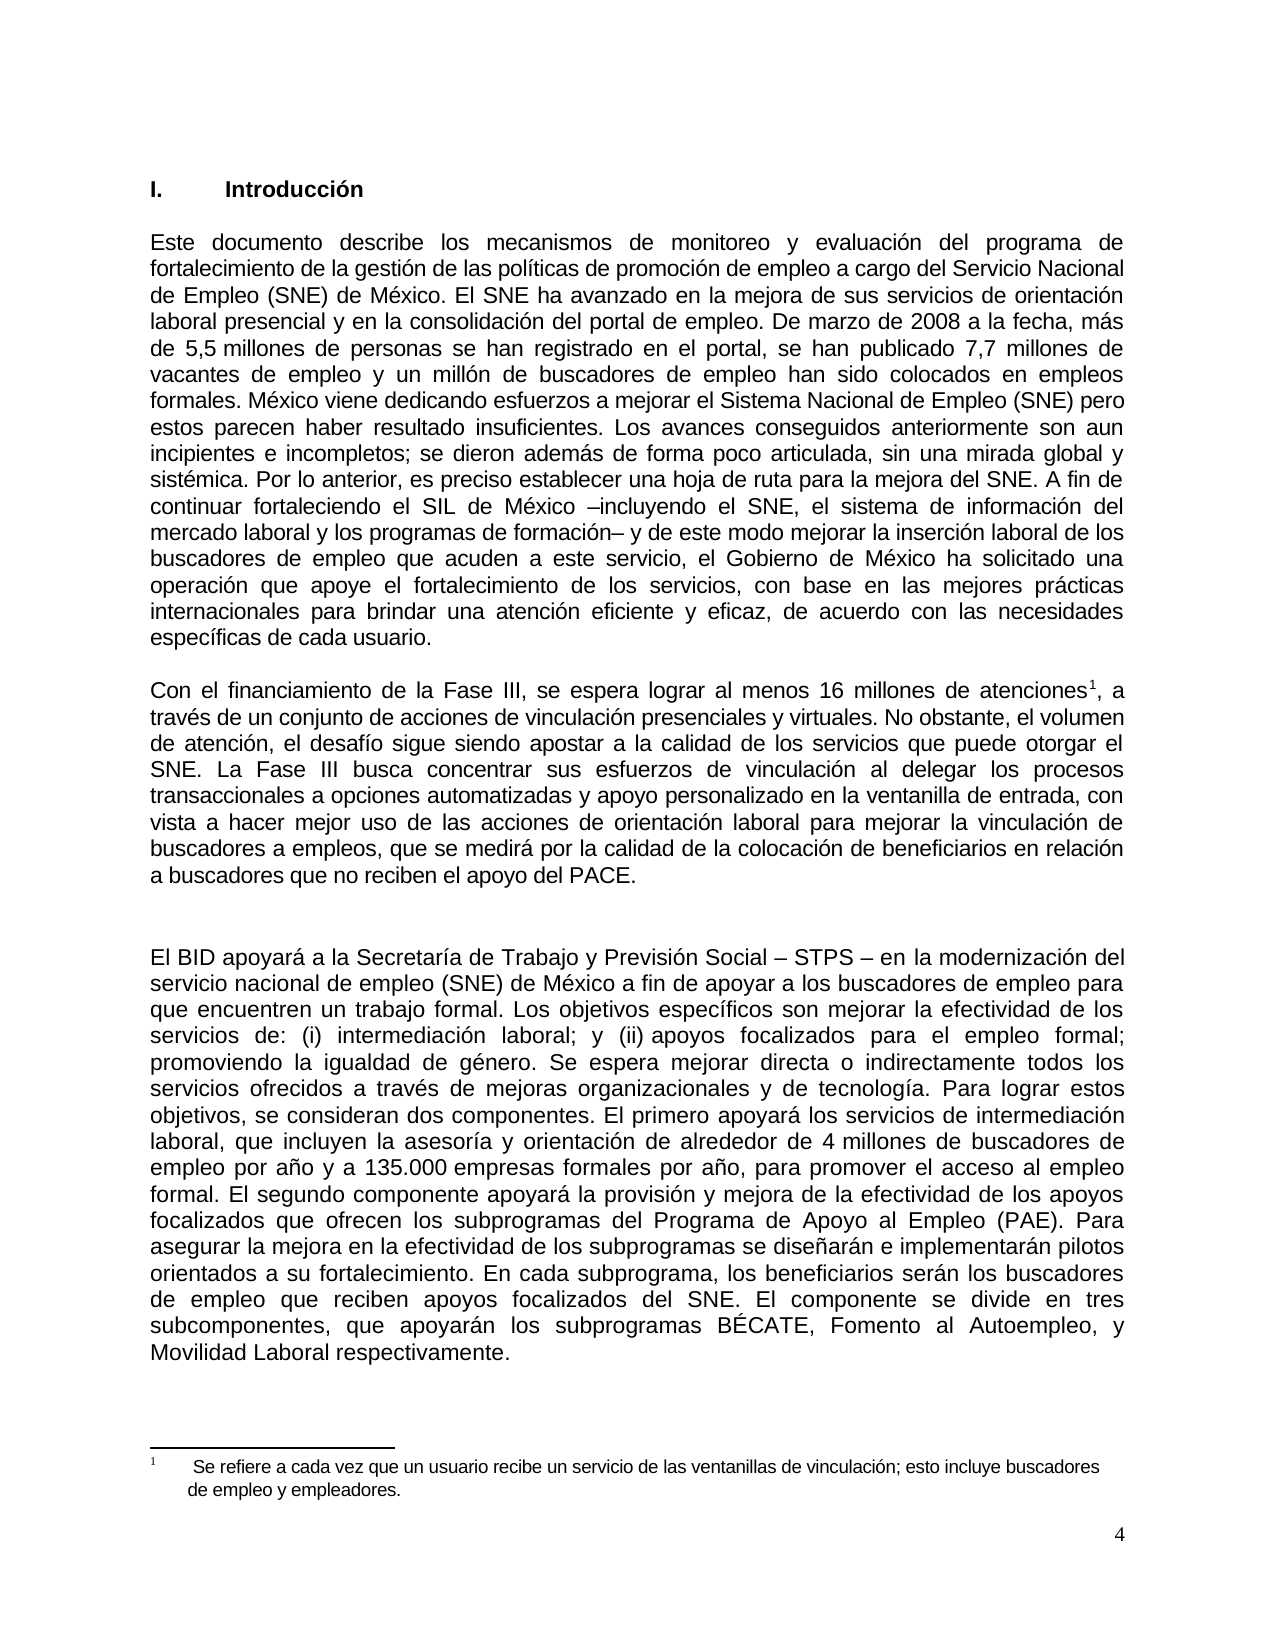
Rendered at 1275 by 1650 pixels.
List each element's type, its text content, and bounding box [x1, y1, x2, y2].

text Con el financiamiento de la Fase III, se espera lograr al menos 16 millones de atenciones, a través de un conjunto de acciones de vinculación presenciales y virtuales. No obstante, el volumen de atención, el desafío sigue siendo apostar a la calidad de los servicios que puede otorgar el SNE. La Fase III busca concentrar sus esfuerzos de vinculación al delegar los procesos transaccionales a opciones automatizadas y apoyo personalizado en la ventanilla de entrada, con vista a hacer mejor uso de las acciones de orientación laboral para mejorar la vinculación de buscadores a empleos, que se medirá por la calidad de la colocación de beneficiarios en relación a buscadores que no reciben el apoyo del PACE. [150, 677, 1125, 888]
subtitle Introducción [150, 176, 1125, 203]
text El BID apoyará a la Secretaría de Trabajo y Previsión Social – STPS – en la modernización del servicio nacional de empleo (SNE) de México a fin de apoyar a los buscadores de empleo para que encuentren un trabajo formal. Los objetivos específicos son mejorar la efectividad de los servicios de: (i) intermediación laboral; y (ii) apoyos focalizados para el empleo formal; promoviendo la igualdad de género. Se espera mejorar directa o indirectamente todos los servicios ofrecidos a través de mejoras organizacionales y de tecnología. Para lograr estos objetivos, se consideran dos componentes. El primero apoyará los servicios de intermediación laboral, que incluyen la asesoría y orientación de alrededor de 4 millones de buscadores de empleo por año y a 135.000 empresas formales por año, para promover el acceso al empleo formal. El segundo componente apoyará la provisión y mejora de la efectividad de los apoyos focalizados que ofrecen los subprogramas del Programa de Apoyo al Empleo (PAE). Para asegurar la mejora en la efectividad de los subprogramas se diseñarán e implementarán pilotos orientados a su fortalecimiento. En cada subprograma, los beneficiarios serán los buscadores de empleo que reciben apoyos focalizados del SNE. El componente se divide en tres subcomponentes, que apoyarán los subprogramas BÉCATE, Fomento al Autoempleo, y Movilidad Laboral respectivamente. [150, 943, 1125, 1365]
text Este documento describe los mecanismos de monitoreo y evaluación del programa de fortalecimiento de la gestión de las políticas de promoción de empleo a cargo del Servicio Nacional de Empleo (SNE) de México. El SNE ha avanzado en la mejora de sus servicios de orientación laboral presencial y en la consolidación del portal de empleo. De marzo de 2008 a la fecha, más de 5,5 millones de personas se han registrado en el portal, se han publicado 7,7 millones de vacantes de empleo y un millón de buscadores de empleo han sido colocados en empleos formales. México viene dedicando esfuerzos a mejorar el Sistema Nacional de Empleo (SNE) pero estos parecen haber resultado insuficientes. Los avances conseguidos anteriormente son aun incipientes e incompletos; se dieron además de forma poco articulada, sin una mirada global y sistémica. Por lo anterior, es preciso establecer una hoja de ruta para la mejora del SNE. A fin de continuar fortaleciendo el SIL de México –incluyendo el SNE, el sistema de información del mercado laboral y los programas de formación– y de este modo mejorar la inserción laboral de los buscadores de empleo que acuden a este servicio, el Gobierno de México ha solicitado una operación que apoye el fortalecimiento de los servicios, con base en las mejores prácticas internacionales para brindar una atención eficiente y eficaz, de acuerdo con las necesidades específicas de cada usuario. [150, 229, 1125, 651]
